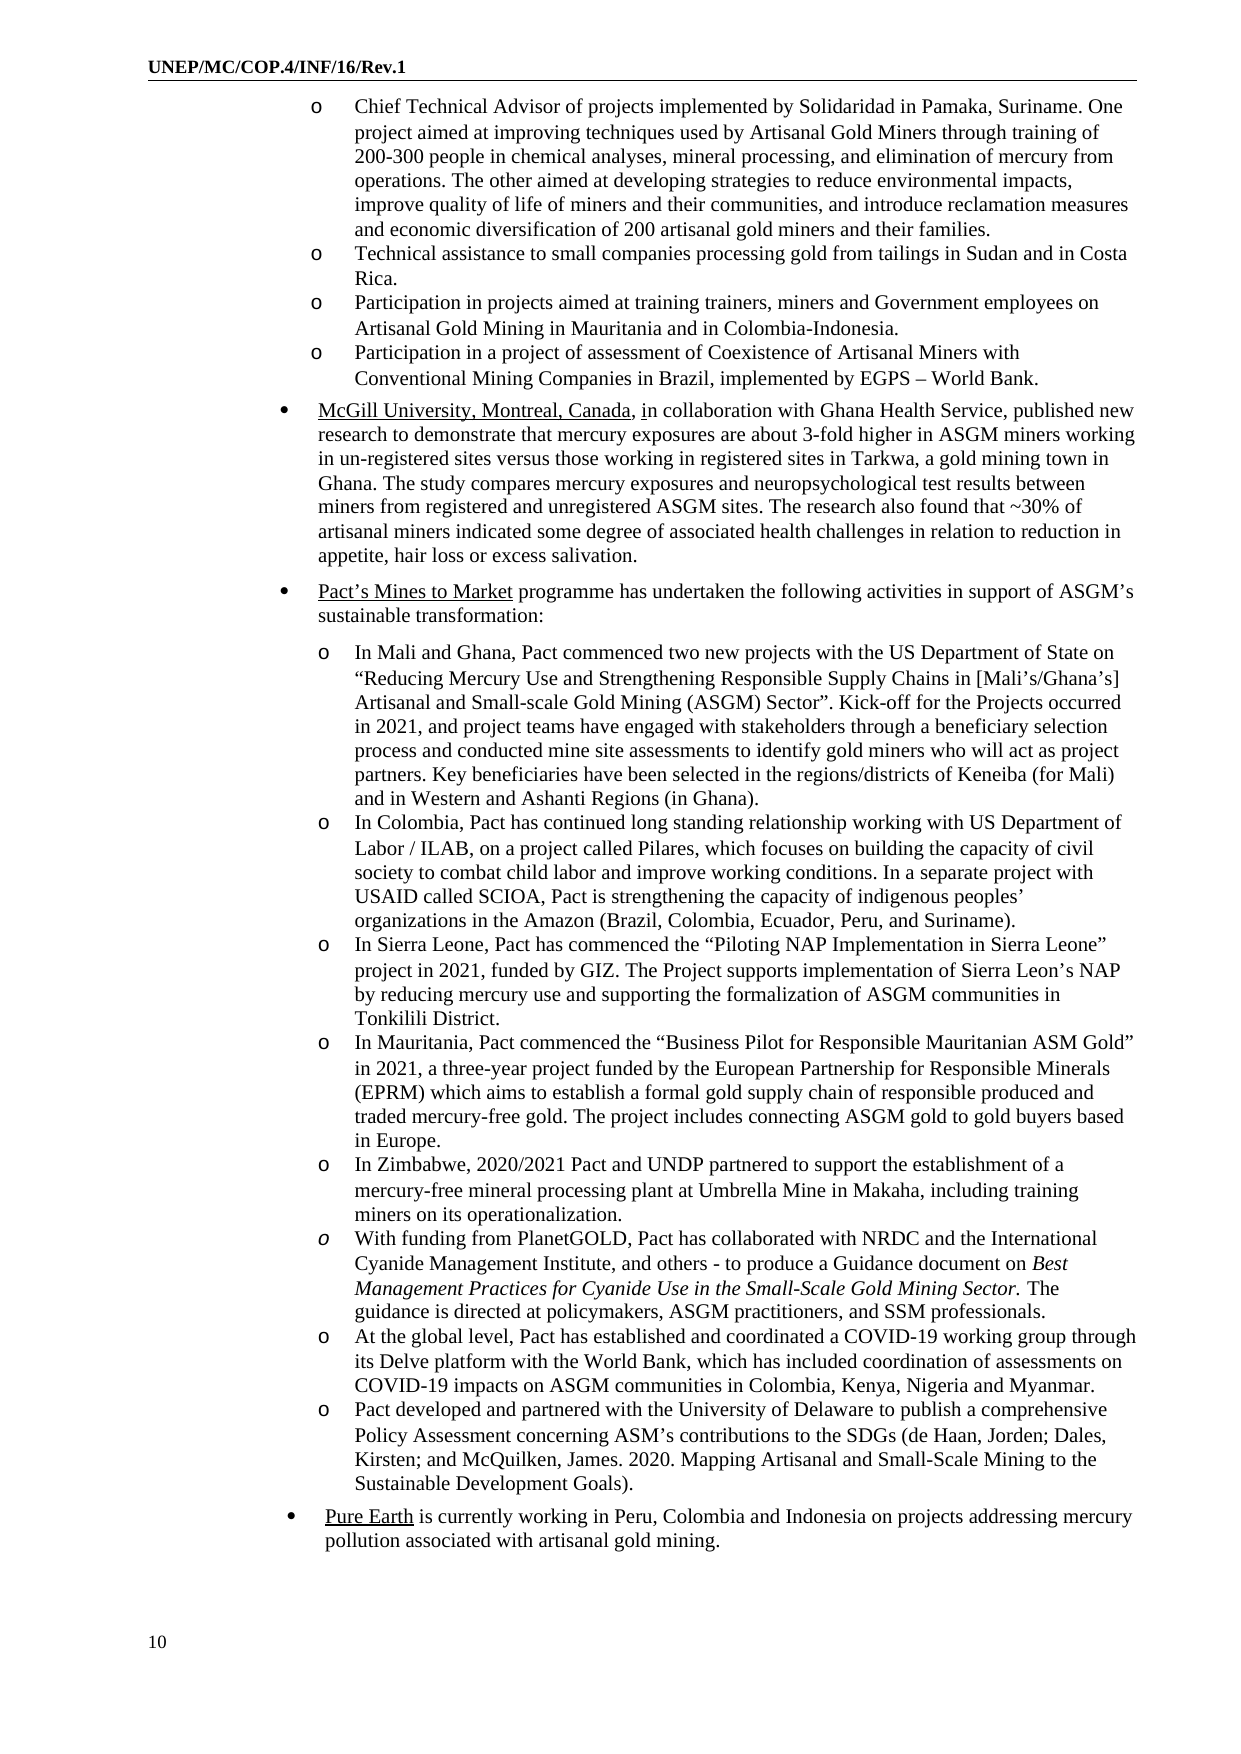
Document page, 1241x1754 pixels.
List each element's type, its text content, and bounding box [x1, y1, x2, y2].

list In Sierra Leone, Pact has commenced the “Piloting NAP Implementation in Sierra Leone” project in 2021, funded by GIZ. The Project supports implementation of Sierra Leon’s NAP by reducing mercury use and supporting the formalization of ASGM communities in Tonkilili District. [317, 932, 1137, 1030]
list Participation in a project of assessment of Coexistence of Artisanal Miners with Conventional Mining Companies in Brazil, implemented by EGPS – World Bank. [310, 340, 1137, 390]
list Pact’s Mines to Market programme has undertaken the following activities in support of ASGM’s sustainable transformation: [281, 579, 1137, 627]
list Technical assistance to small companies processing gold from tailings in Sudan and in Costa Rica. [310, 241, 1137, 290]
list Pact developed and partnered with the University of Delaware to publish a comprehensive Policy Assessment concerning ASM’s contributions to the SDGs (de Haan, Jorden; Dales, Kirsten; and McQuilken, James. 2020. Mapping Artisanal and Small-Scale Mining to the Sustainable Development Goals). [317, 1397, 1137, 1495]
list In Colombia, Pact has continued long standing relationship working with US Department of Labor / ILAB, on a project called Pilares, which focuses on building the capacity of civil society to combat child labor and improve working conditions. In a separate project with USAID called SCIOA, Pact is strengthening the capacity of indigenous peoples’ organizations in the Amazon (Brazil, Colombia, Ecuador, Peru, and Suriname). [317, 810, 1137, 932]
list In Mali and Ghana, Pact commenced two new projects with the US Department of State on “Reducing Mercury Use and Strengthening Responsible Supply Chains in [Mali’s/Ghana’s] Artisanal and Small-scale Gold Mining (ASGM) Sector”. Kick-off for the Projects occurred in 2021, and project teams have engaged with stakeholders through a beneficiary selection process and conducted mine site assessments to identify gold miners who will act as project partners. Key beneficiaries have been selected in the regions/districts of Keneiba (for Mali) and in Western and Ashanti Regions (in Ghana). [317, 640, 1137, 810]
list McGill University, Montreal, Canada, in collaboration with Ghana Health Service, published new research to demonstrate that mercury exposures are about 3-fold higher in ASGM miners working in un-registered sites versus those working in registered sites in Tarkwa, a gold mining town in Ghana. The study compares mercury exposures and neuropsychological test results between miners from registered and unregistered ASGM sites. The research also found that ~30% of artisanal miners indicated some degree of associated health challenges in relation to reduction in appetite, hair loss or excess salivation. [281, 398, 1137, 567]
list In Zimbabwe, 2020/2021 Pact and UNDP partnered to support the establishment of a mercury-free mineral processing plant at Umbrella Mine in Makaha, including training miners on its operationalization. [317, 1152, 1137, 1226]
list Participation in projects aimed at training trainers, miners and Government employees on Artisanal Gold Mining in Mauritania and in Colombia-Indonesia. [310, 290, 1137, 340]
list Chief Technical Advisor of projects implemented by Solidaridad in Pamaka, Suriname. One project aimed at improving techniques used by Artisanal Gold Miners through training of 200-300 people in chemical analyses, mineral processing, and elimination of mercury from operations. The other aimed at developing strategies to reduce environmental impacts, improve quality of life of miners and their communities, and introduce reclamation measures and economic diversification of 200 artisanal gold miners and their families. [310, 94, 1137, 241]
list With funding from PlanetGOLD, Pact has collaborated with NRDC and the International Cyanide Management Institute, and others - to produce a Guidance document on Best Management Practices for Cyanide Use in the Small-Scale Gold Mining Sector. The guidance is directed at policymakers, ASGM practitioners, and SSM professionals. [317, 1226, 1137, 1323]
list At the global level, Pact has established and coordinated a COVID-19 working group through its Delve platform with the World Bank, which has included coordination of assessments on COVID-19 impacts on ASGM communities in Colombia, Kenya, Nigeria and Myanmar. [317, 1323, 1137, 1397]
list In Mauritania, Pact commenced the “Business Pilot for Responsible Mauritanian ASM Gold” in 2021, a three-year project funded by the European Partnership for Responsible Minerals (EPRM) which aims to establish a formal gold supply chain of responsible produced and traded mercury-free gold. The project includes connecting ASGM gold to gold buyers based in Europe. [317, 1030, 1137, 1152]
list Pure Earth is currently working in Peru, Colombia and Indonesia on projects addressing mercury pollution associated with artisanal gold mining. [288, 1504, 1137, 1552]
